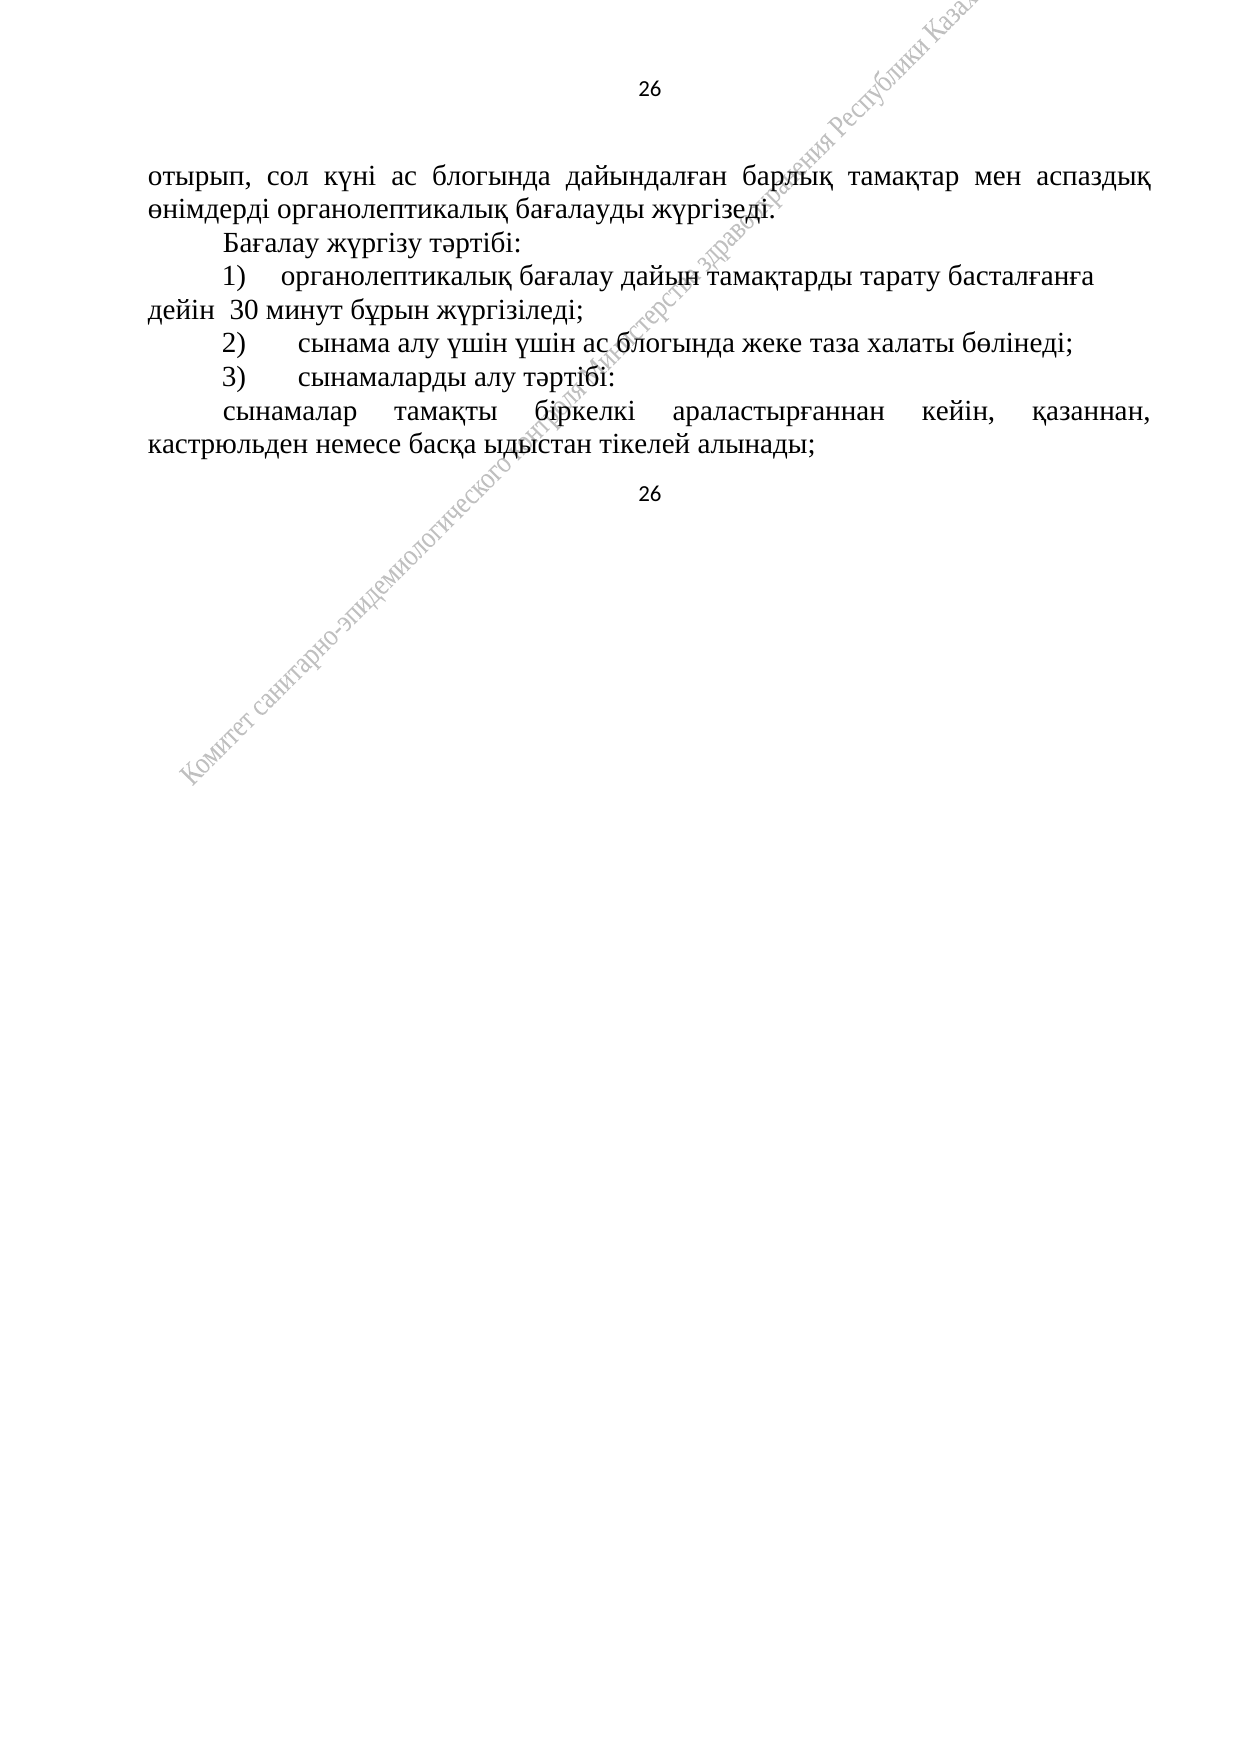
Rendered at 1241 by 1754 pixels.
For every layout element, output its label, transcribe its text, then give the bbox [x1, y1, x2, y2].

text Бағалау жүргізу тәртібі: [148, 225, 1152, 258]
list сынамаларды алу тәртібі: [192, 359, 1152, 393]
list органолептикалық бағалау дайын тамақтарды тарату басталғанға дейін 30 минут бұрын жүргізіледі; [148, 258, 1152, 326]
list сынама алу үшін үшін ас блогында жеке таза халаты бөлінеді; [222, 326, 1152, 359]
text сынамалар тамақты біркелкі араластырғаннан кейін, қазаннан, кастрюльден немесе басқа ыдыстан тікелей алынады; [148, 393, 1152, 460]
text Білім беру ұйымының медицина қызметкері күн сайын оқушыларға тамағамды таратпас бұрын, нәтижелерін белгіленген құжаттамаға енгізе отырып, сол күні ас блогында дайындалған барлық тамақтар мен аспаздық өнімдерді органолептикалық бағалауды жүргізеді. [148, 158, 1152, 225]
